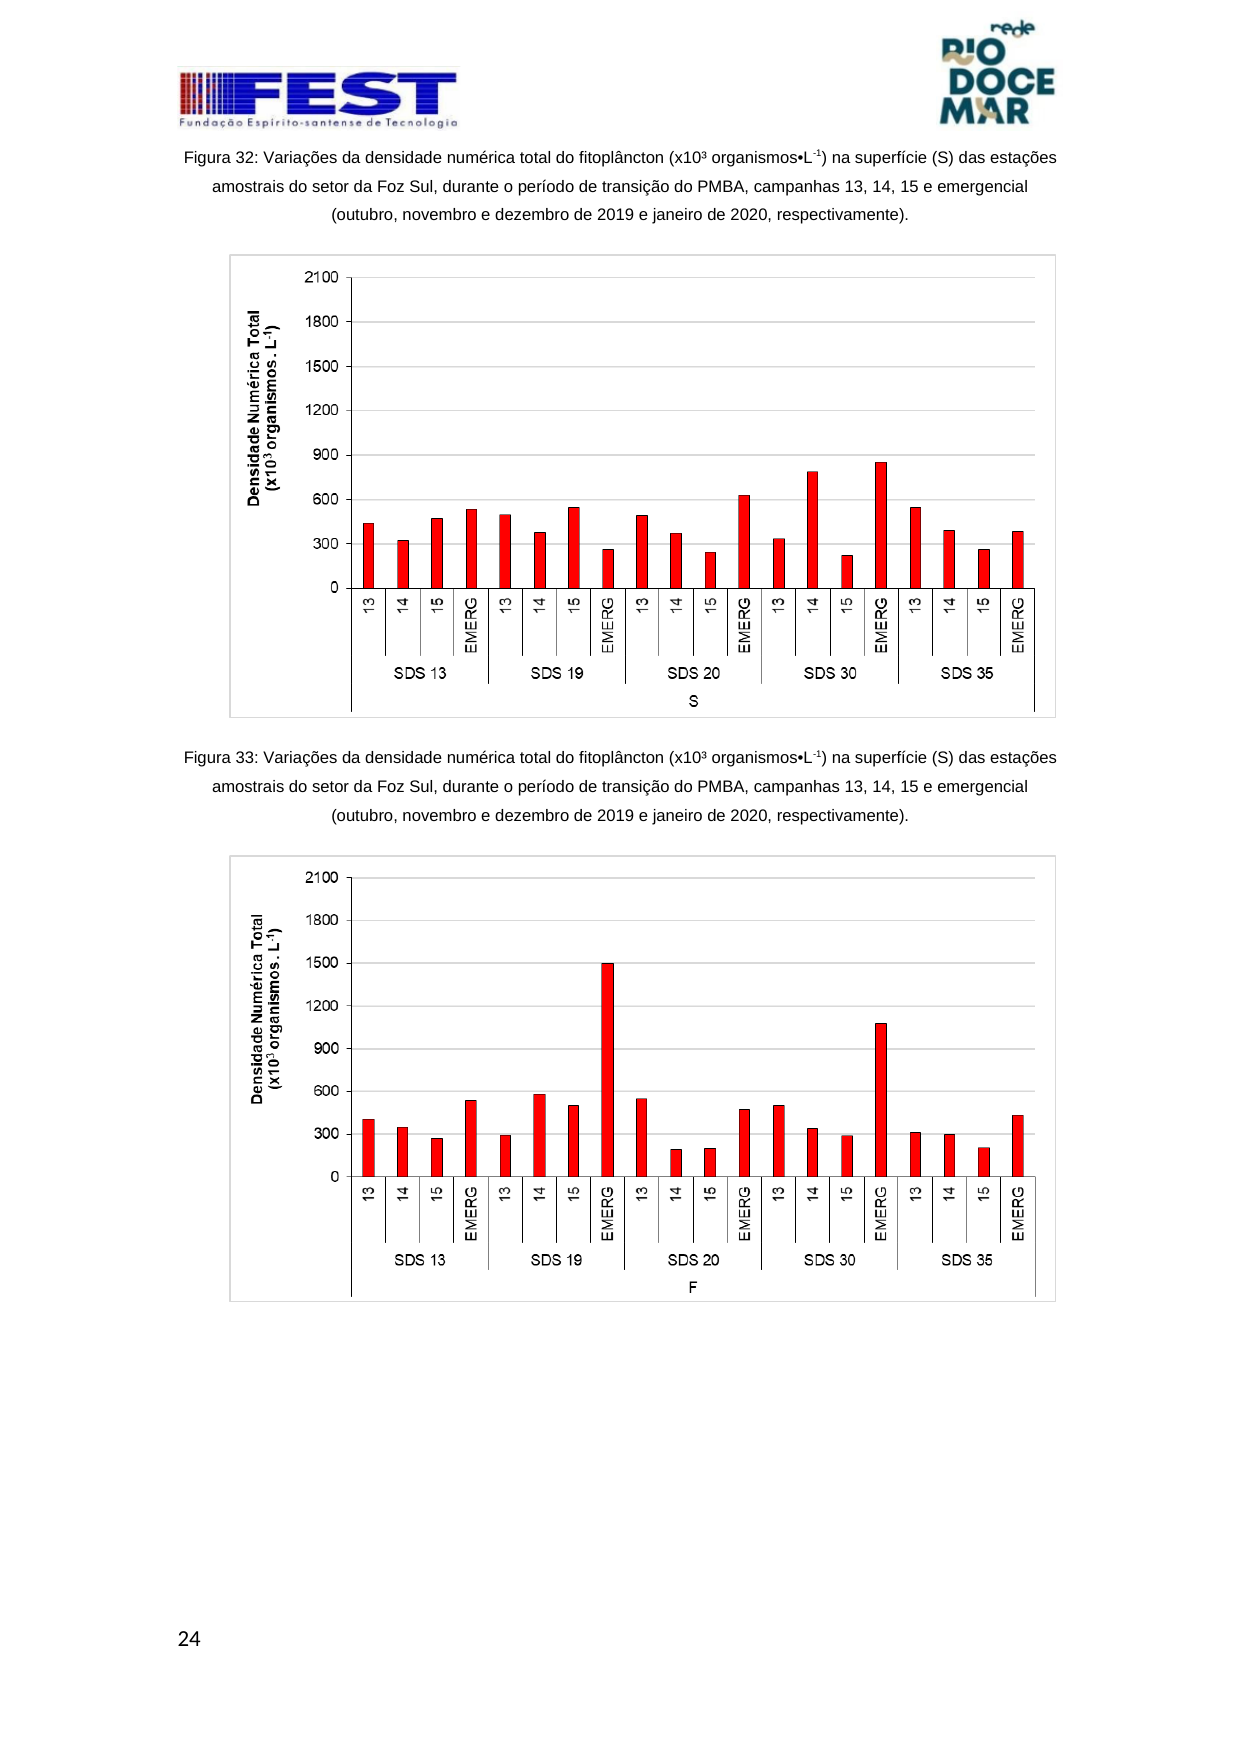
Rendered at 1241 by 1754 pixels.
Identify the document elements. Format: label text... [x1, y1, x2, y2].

picture [936, 11, 1063, 131]
picture [177, 65, 461, 131]
picture [229, 855, 1056, 1302]
picture [229, 254, 1056, 718]
